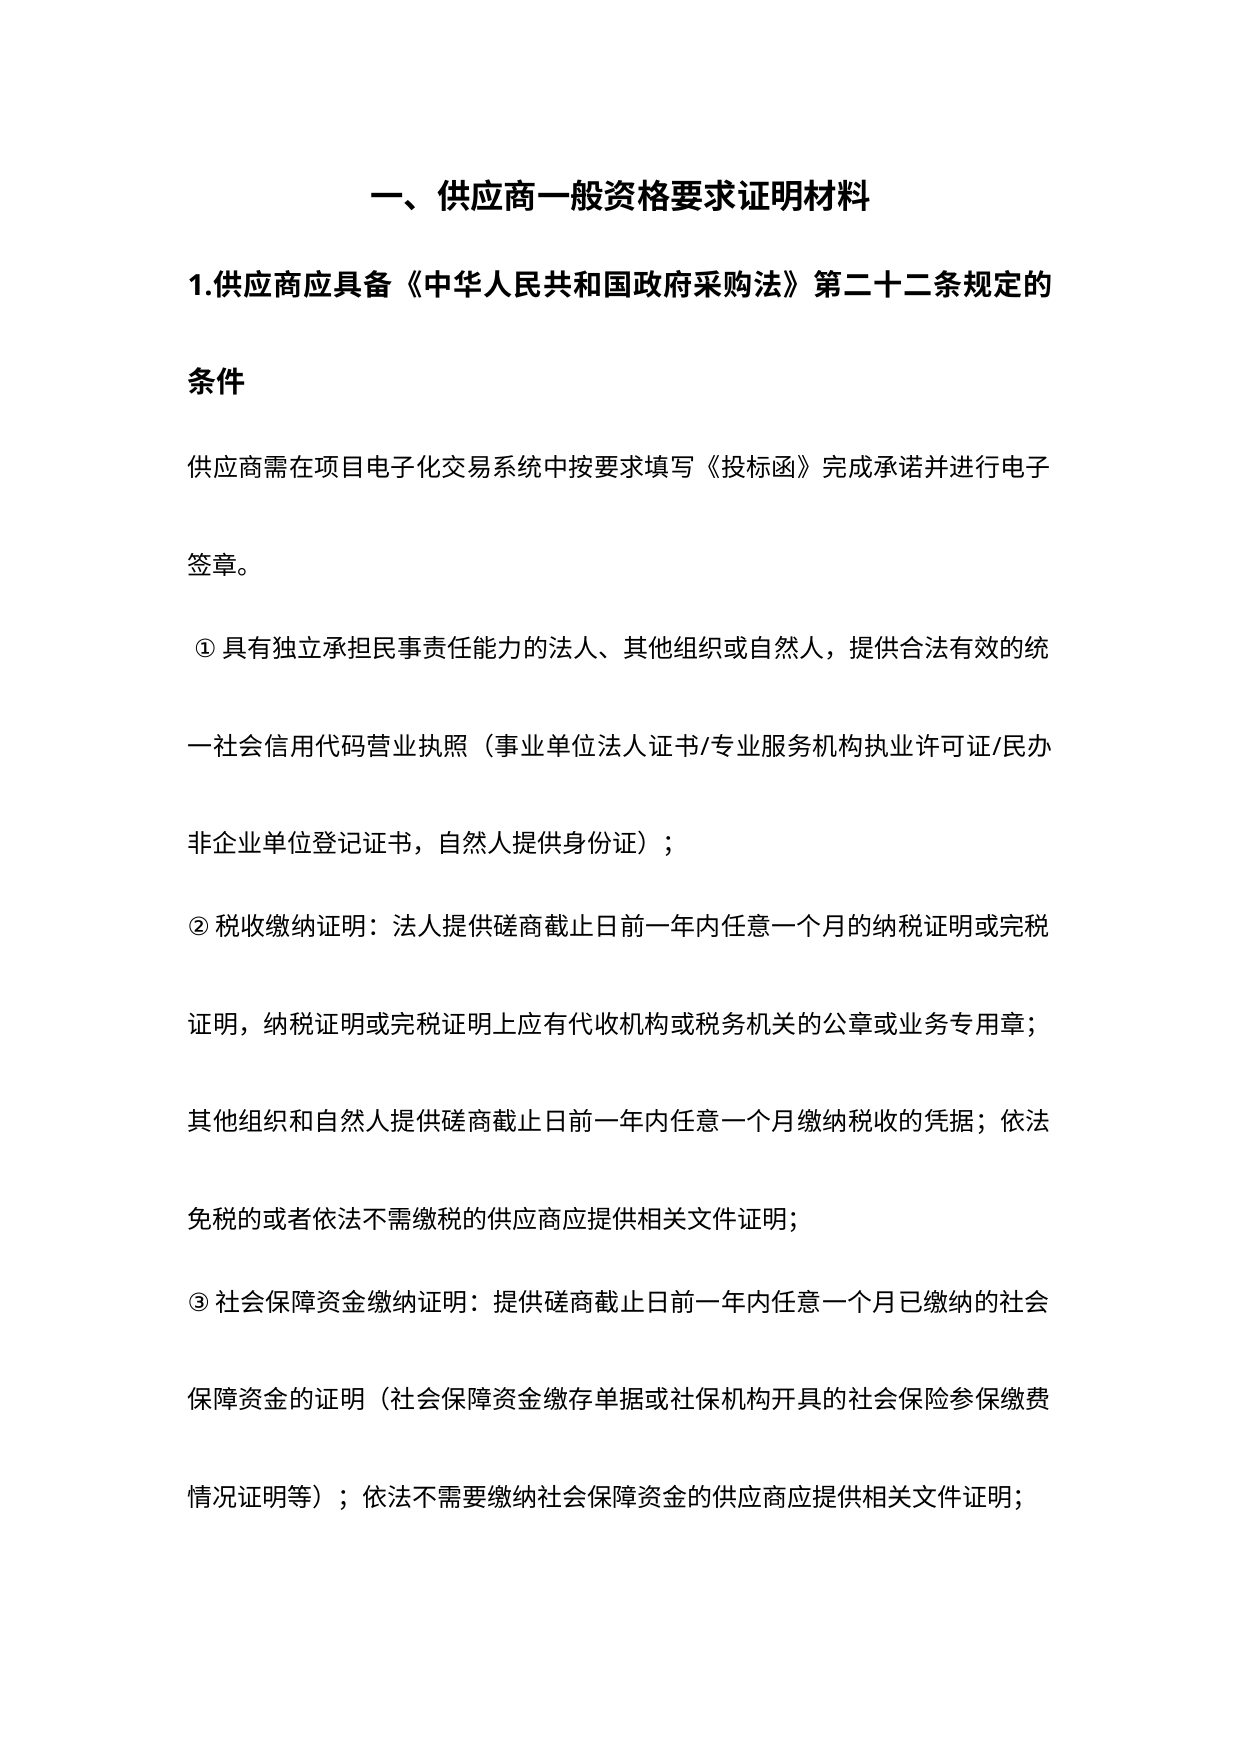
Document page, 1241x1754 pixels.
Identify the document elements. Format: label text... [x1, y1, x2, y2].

text ①具有独立承担民事责任能力的法人、其他组织或自然人，提供合法有效的统一社会信用代码营业执照（事业单位法人证书/专业服务机构执业许可证/民办非企业单位登记证书，自然人提供身份证）； [187, 614, 1053, 874]
text 一、供应商一般资格要求证明材料 [187, 162, 1053, 227]
text 供应商需在项目电子化交易系统中按要求填写《投标函》完成承诺并进行电子签章。 [187, 433, 1053, 596]
text ②税收缴纳证明：法人提供磋商截止日前一年内任意一个月的纳税证明或完税证明，纳税证明或完税证明上应有代收机构或税务机关的公章或业务专用章；其他组织和自然人提供磋商截止日前一年内任意一个月缴纳税收的凭据；依法免税的或者依法不需缴税的供应商应提供相关文件证明； [187, 892, 1053, 1250]
text 1.供应商应具备《中华人民共和国政府采购法》第二十二条规定的条件 [187, 251, 1053, 414]
text ③社会保障资金缴纳证明：提供磋商截止日前一年内任意一个月已缴纳的社会保障资金的证明（社会保障资金缴存单据或社保机构开具的社会保险参保缴费情况证明等）；依法不需要缴纳社会保障资金的供应商应提供相关文件证明； [187, 1268, 1053, 1528]
